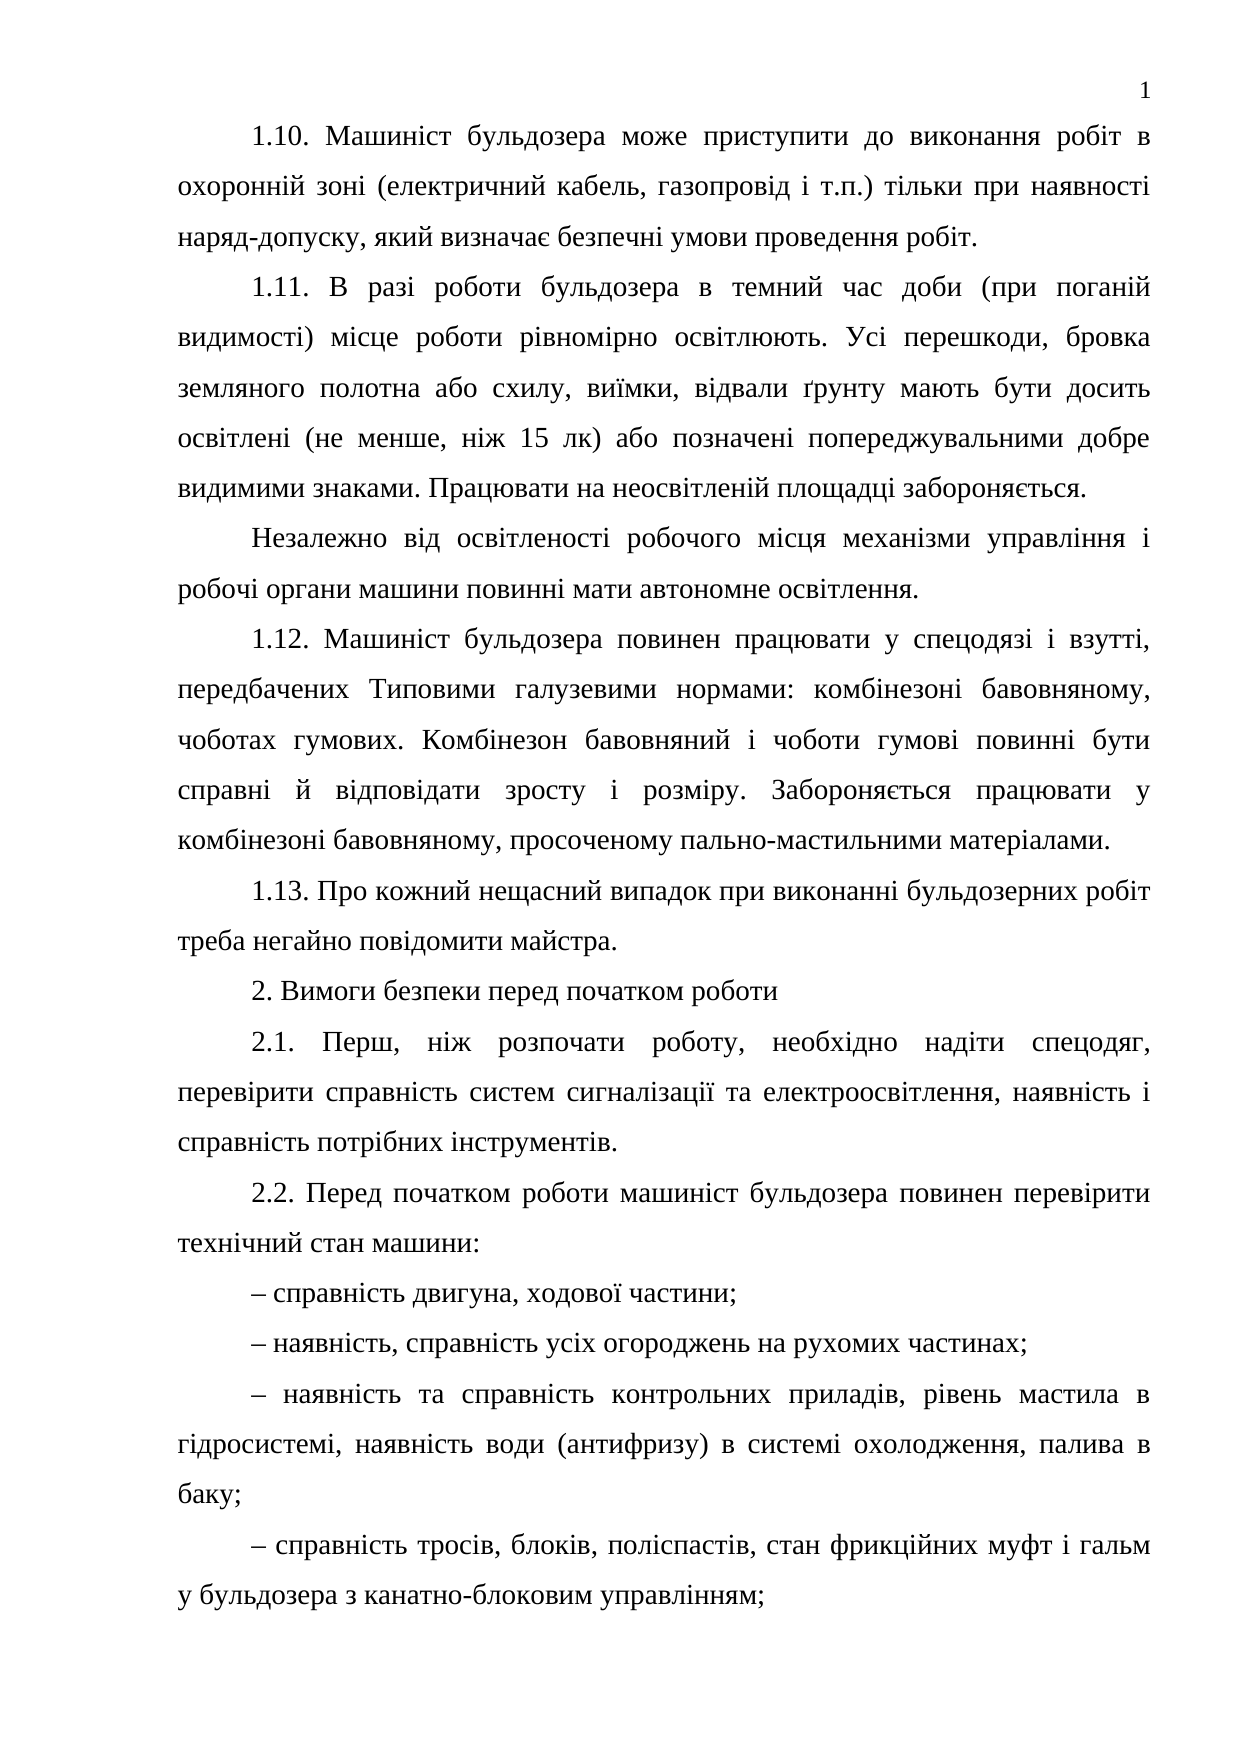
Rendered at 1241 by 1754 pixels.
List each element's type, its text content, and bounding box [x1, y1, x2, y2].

text – справність двигуна, ходової частини; [177, 1275, 1152, 1309]
text – наявність та справність контрольних приладів, рівень мастила в гідросистемі, наявність води (антифризу) в системі охолодження, палива в баку; [177, 1376, 1152, 1510]
text – наявність, справність усіх огороджень на рухомих частинах; [177, 1326, 1152, 1359]
text 1.10. Машиніст бульдозера може приступити до виконання робіт в охоронній зоні (електричний кабель, газопровід і т.п.) тільки при наявності наряд-допуску, який визначає безпечні умови проведення робіт. [177, 118, 1152, 252]
text 1.11. В разі роботи бульдозера в темний час доби (при поганій видимості) місце роботи рівномірно освітлюють. Усі перешкоди, бровка земляного полотна або схилу, виїмки, відвали ґрунту мають бути досить освітлені (не менше, ніж 15 лк) або позначені попереджувальними добре видимими знаками. Працювати на неосвітленій площадці забороняється. [177, 269, 1152, 504]
text 1.13. Про кожний нещасний випадок при виконанні бульдозерних робіт треба негайно повідомити майстра. [177, 873, 1152, 957]
text 2.1. Перш, ніж розпочати роботу, необхідно надіти спецодяг, перевірити справність систем сигналізації та електроосвітлення, наявність і справність потрібних інструментів. [177, 1024, 1152, 1158]
text 1.12. Машиніст бульдозера повинен працювати у спецодязі і взутті, передбачених Типовими галузевими нормами: комбінезоні бавовняному, чоботах гумових. Комбінезон бавовняний і чоботи гумові повинні бути справні й відповідати зросту і розміру. Забороняється працювати у комбінезоні бавовняному, просоченому пально-мастильними матеріалами. [177, 621, 1152, 856]
text – справність тросів, блоків, поліспастів, стан фрикційних муфт і гальм у бульдозера з канатно-блоковим управлінням; [177, 1527, 1152, 1611]
text Незалежно від освітленості робочого місця механізми управління і робочі органи машини повинні мати автономне освітлення. [177, 521, 1152, 604]
text 2.2. Перед початком роботи машиніст бульдозера повинен перевірити технічний стан машини: [177, 1175, 1152, 1258]
text 2. Вимоги безпеки перед початком роботи [177, 973, 1152, 1007]
